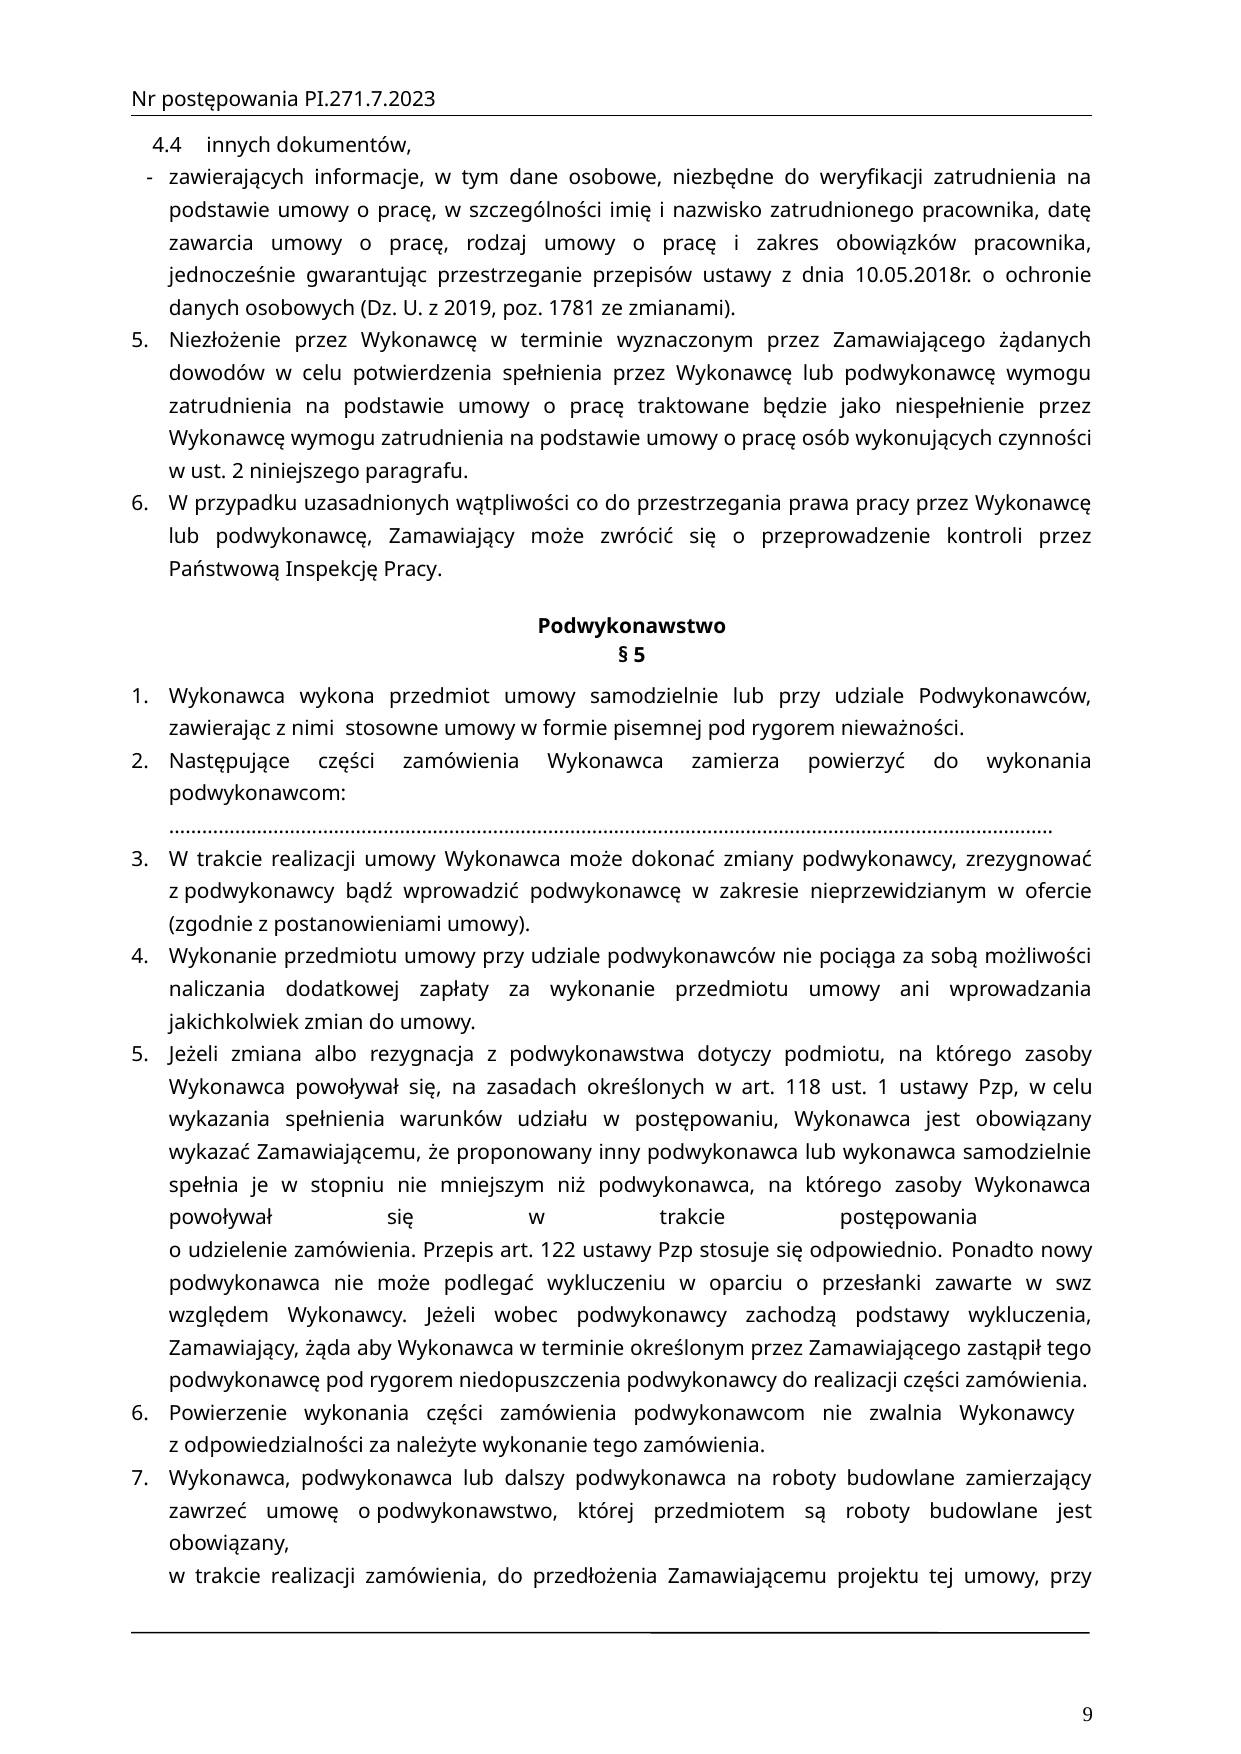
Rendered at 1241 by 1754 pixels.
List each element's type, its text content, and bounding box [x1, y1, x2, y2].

list Jeżeli zmiana albo rezygnacja z podwykonawstwa dotyczy podmiotu, na którego zasoby Wykonawca powoływał się, na zasadach określonych w art. 118 ust. 1 ustawy Pzp, w celu wykazania spełnienia warunków udziału w postępowaniu, Wykonawca jest obowiązany wykazać Zamawiającemu, że proponowany inny podwykonawca lub wykonawca samodzielnie spełnia je w stopniu nie mniejszym niż podwykonawca, na którego zasoby Wykonawca powoływał się w trakcie postępowania o udzielenie zamówienia. Przepis art. 122 ustawy Pzp stosuje się odpowiednio. Ponadto nowy podwykonawca nie może podlegać wykluczeniu w oparciu o przesłanki zawarte w swz względem Wykonawcy. Jeżeli wobec podwykonawcy zachodzą podstawy wykluczenia, Zamawiający, żąda aby Wykonawca w terminie określonym przez Zamawiającego zastąpił tego podwykonawcę pod rygorem niedopuszczenia podwykonawcy do realizacji części zamówienia. [131, 1039, 1092, 1394]
list Niezłożenie przez Wykonawcę w terminie wyznaczonym przez Zamawiającego żądanych dowodów w celu potwierdzenia spełnienia przez Wykonawcę lub podwykonawcę wymogu zatrudnienia na podstawie umowy o pracę traktowane będzie jako niespełnienie przez Wykonawcę wymogu zatrudnienia na podstawie umowy o pracę osób wykonujących czynności w ust. 2 niniejszego paragrafu. [131, 326, 1092, 484]
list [131, 1463, 1092, 1589]
list Wykonanie przedmiotu umowy przy udziale podwykonawców nie pociąga za sobą możliwości naliczania dodatkowej zapłaty za wykonanie przedmiotu umowy ani wprowadzania jakichkolwiek zmian do umowy. [131, 942, 1092, 1035]
list Wykonawca wykona przedmiot umowy samodzielnie lub przy udziale Podwykonawców, zawierając z nimi stosowne umowy w formie pisemnej pod rygorem nieważności. [131, 681, 1092, 742]
subtitle § 5 [171, 640, 1092, 668]
subtitle Podwykonawstwo [171, 611, 1092, 640]
list Powierzenie wykonania części zamówienia podwykonawcom nie zwalnia Wykonawcy z odpowiedzialności za należyte wykonanie tego zamówienia. [131, 1398, 1092, 1459]
list Następujące części zamówienia Wykonawca zamierza powierzyć do wykonania podwykonawcom: [131, 746, 1092, 807]
list W przypadku uzasadnionych wątpliwości co do przestrzegania prawa pracy przez Wykonawcę lub podwykonawcę, Zamawiający może zwrócić się o przeprowadzenie kontroli przez Państwową Inspekcję Pracy. [131, 488, 1092, 582]
text …………………………………………………………………………………………………………………………………………….. [169, 811, 1092, 839]
list innych dokumentów, [152, 130, 1092, 158]
text - zawierających informacje, w tym dane osobowe, niezbędne do weryfikacji zatrudnienia na podstawie umowy o pracę, w szczególności imię i nazwisko zatrudnionego pracownika, datę zawarcia umowy o pracę, rodzaj umowy o pracę i zakres obowiązków pracownika, jednocześnie gwarantując przestrzeganie przepisów ustawy z dnia 10.05.2018r. o ochronie danych osobowych (Dz. U. z 2019, poz. 1781 ze zmianami). [146, 162, 1092, 321]
list W trakcie realizacji umowy Wykonawca może dokonać zmiany podwykonawcy, zrezygnować z podwykonawcy bądź wprowadzić podwykonawcę w zakresie nieprzewidzianym w ofercie (zgodnie z postanowieniami umowy). [131, 844, 1092, 937]
